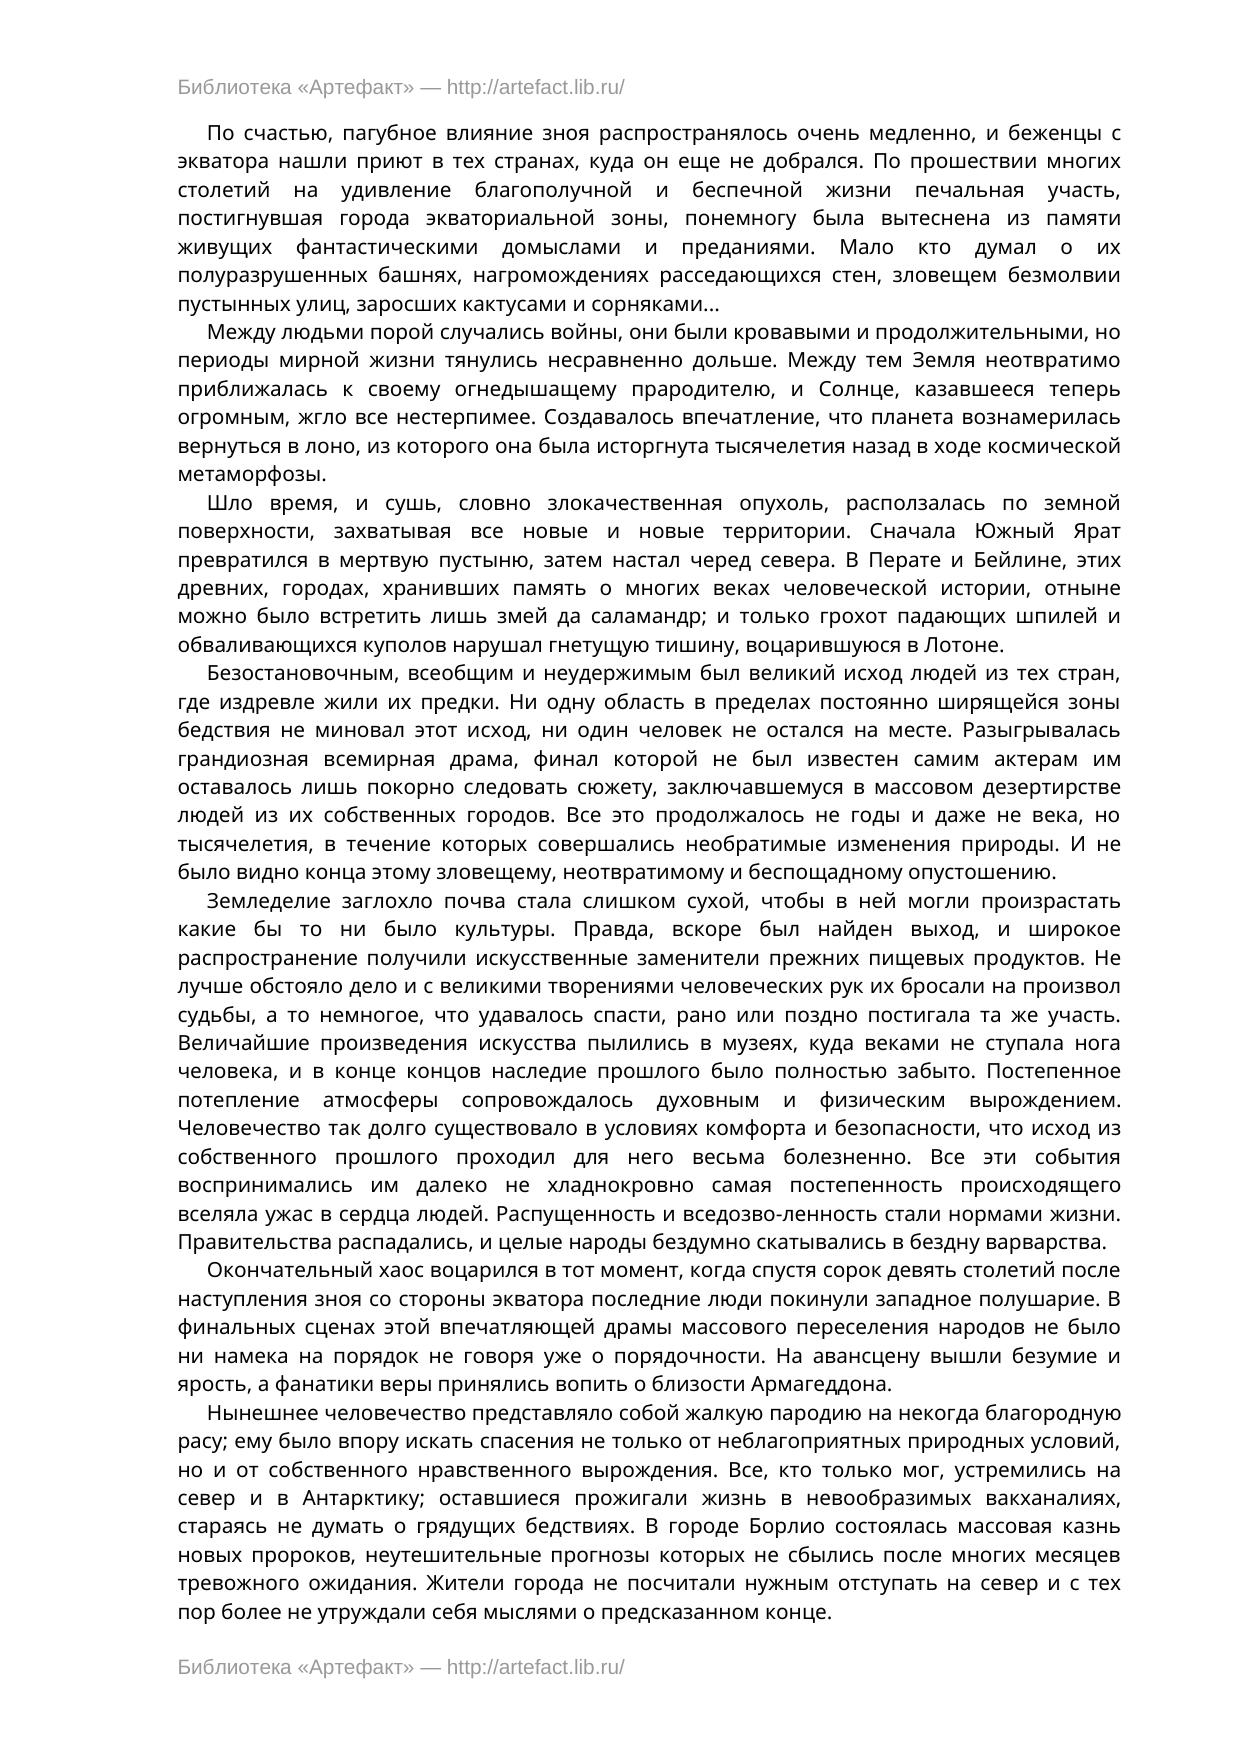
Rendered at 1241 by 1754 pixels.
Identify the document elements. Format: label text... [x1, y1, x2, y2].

text Безостановочным, всеобщим и неудержимым был великий исход людей из тех стран, где издревле жили их предки. Ни одну область в пределах постоянно ширящейся зоны бедствия не миновал этот исход, ни один человек не остался на месте. Разыгрывалась грандиозная всемирная драма, финал которой не был известен самим актерам им оставалось лишь покорно следовать сюжету, заключавшемуся в массовом дезертирстве людей из их собственных городов. Все это продолжалось не годы и даже не века, но тысячелетия, в течение которых совершались необратимые изменения природы. И не было видно конца этому зловещему, неотвратимому и беспощадному опустошению. [177, 658, 1122, 886]
text Окончательный хаос воцарился в тот момент, когда спустя сорок девять столетий после наступления зноя со стороны экватора последние люди покинули западное полушарие. В финальных сценах этой впечатляющей драмы массового переселения народов не было ни намека на порядок не говоря уже о порядочности. На авансцену вышли безумие и ярость, а фанатики веры принялись вопить о близости Армагеддона. [177, 1256, 1122, 1398]
text Земледелие заглохло почва стала слишком сухой, чтобы в ней могли произрастать какие бы то ни было культуры. Правда, вскоре был найден выход, и широкое распространение получили искусственные заменители прежних пищевых продуктов. Не лучше обстояло дело и с великими творениями человеческих рук их бросали на произвол судьбы, а то немногое, что удавалось спасти, рано или поздно постигала та же участь. Величайшие произведения искусства пылились в музеях, куда веками не ступала нога человека, и в конце концов наследие прошлого было полностью забыто. Постепенное потепление атмосферы сопровождалось духовным и физическим вырождением. Человечество так долго существовало в условиях комфорта и безопасности, что исход из собственного прошлого проходил для него весьма болезненно. Все эти события воспринимались им далеко не хладнокровно самая постепенность происходящего вселяла ужас в сердца людей. Распущенность и вседозво-ленность стали нормами жизни. Правительства распадались, и целые народы бездумно скатывались в бездну варварства. [177, 886, 1122, 1256]
text Шло время, и сушь, словно злокачественная опухоль, расползалась по земной поверхности, захватывая все новые и новые территории. Сначала Южный Ярат превратился в мертвую пустыню, затем настал черед севера. В Перате и Бейлине, этих древних, городах, хранивших память о многих веках человеческой истории, отныне можно было встретить лишь змей да саламандр; и только грохот падающих шпилей и обваливающихся куполов нарушал гнетущую тишину, воцарившуюся в Лотоне. [177, 488, 1122, 658]
text Нынешнее человечество представляло собой жалкую пародию на некогда благородную расу; ему было впору искать спасения не только от неблагоприятных природных условий, но и от собственного нравственного вырождения. Все, кто только мог, устремились на север и в Антарктику; оставшиеся прожигали жизнь в невообразимых вакханалиях, стараясь не думать о грядущих бедствиях. В городе Борлио состоялась массовая казнь новых пророков, неутешительные прогнозы которых не сбылись после многих месяцев тревожного ожидания. Жители города не посчитали нужным отступать на север и с тех пор более не утруждали себя мыслями о предсказанном конце. [177, 1398, 1122, 1625]
text По счастью, пагубное влияние зноя распространялось очень медленно, и беженцы с экватора нашли приют в тех странах, куда он еще не добрался. По прошествии многих столетий на удивление благополучной и беспечной жизни печальная участь, постигнувшая города экваториальной зоны, понемногу была вытеснена из памяти живущих фантастическими домыслами и преданиями. Мало кто думал о их полуразрушенных башнях, нагромождениях расседающихся стен, зловещем безмолвии пустынных улиц, заросших кактусами и сорняками... [177, 118, 1122, 317]
text Между людьми порой случались войны, они были кровавыми и продолжительными, но периоды мирной жизни тянулись несравненно дольше. Между тем Земля неотвратимо приближалась к своему огнедышащему прародителю, и Солнце, казавшееся теперь огромным, жгло все нестерпимее. Создавалось впечатление, что планета вознамерилась вернуться в лоно, из которого она была исторгнута тысячелетия назад в ходе космической метаморфозы. [177, 317, 1122, 488]
